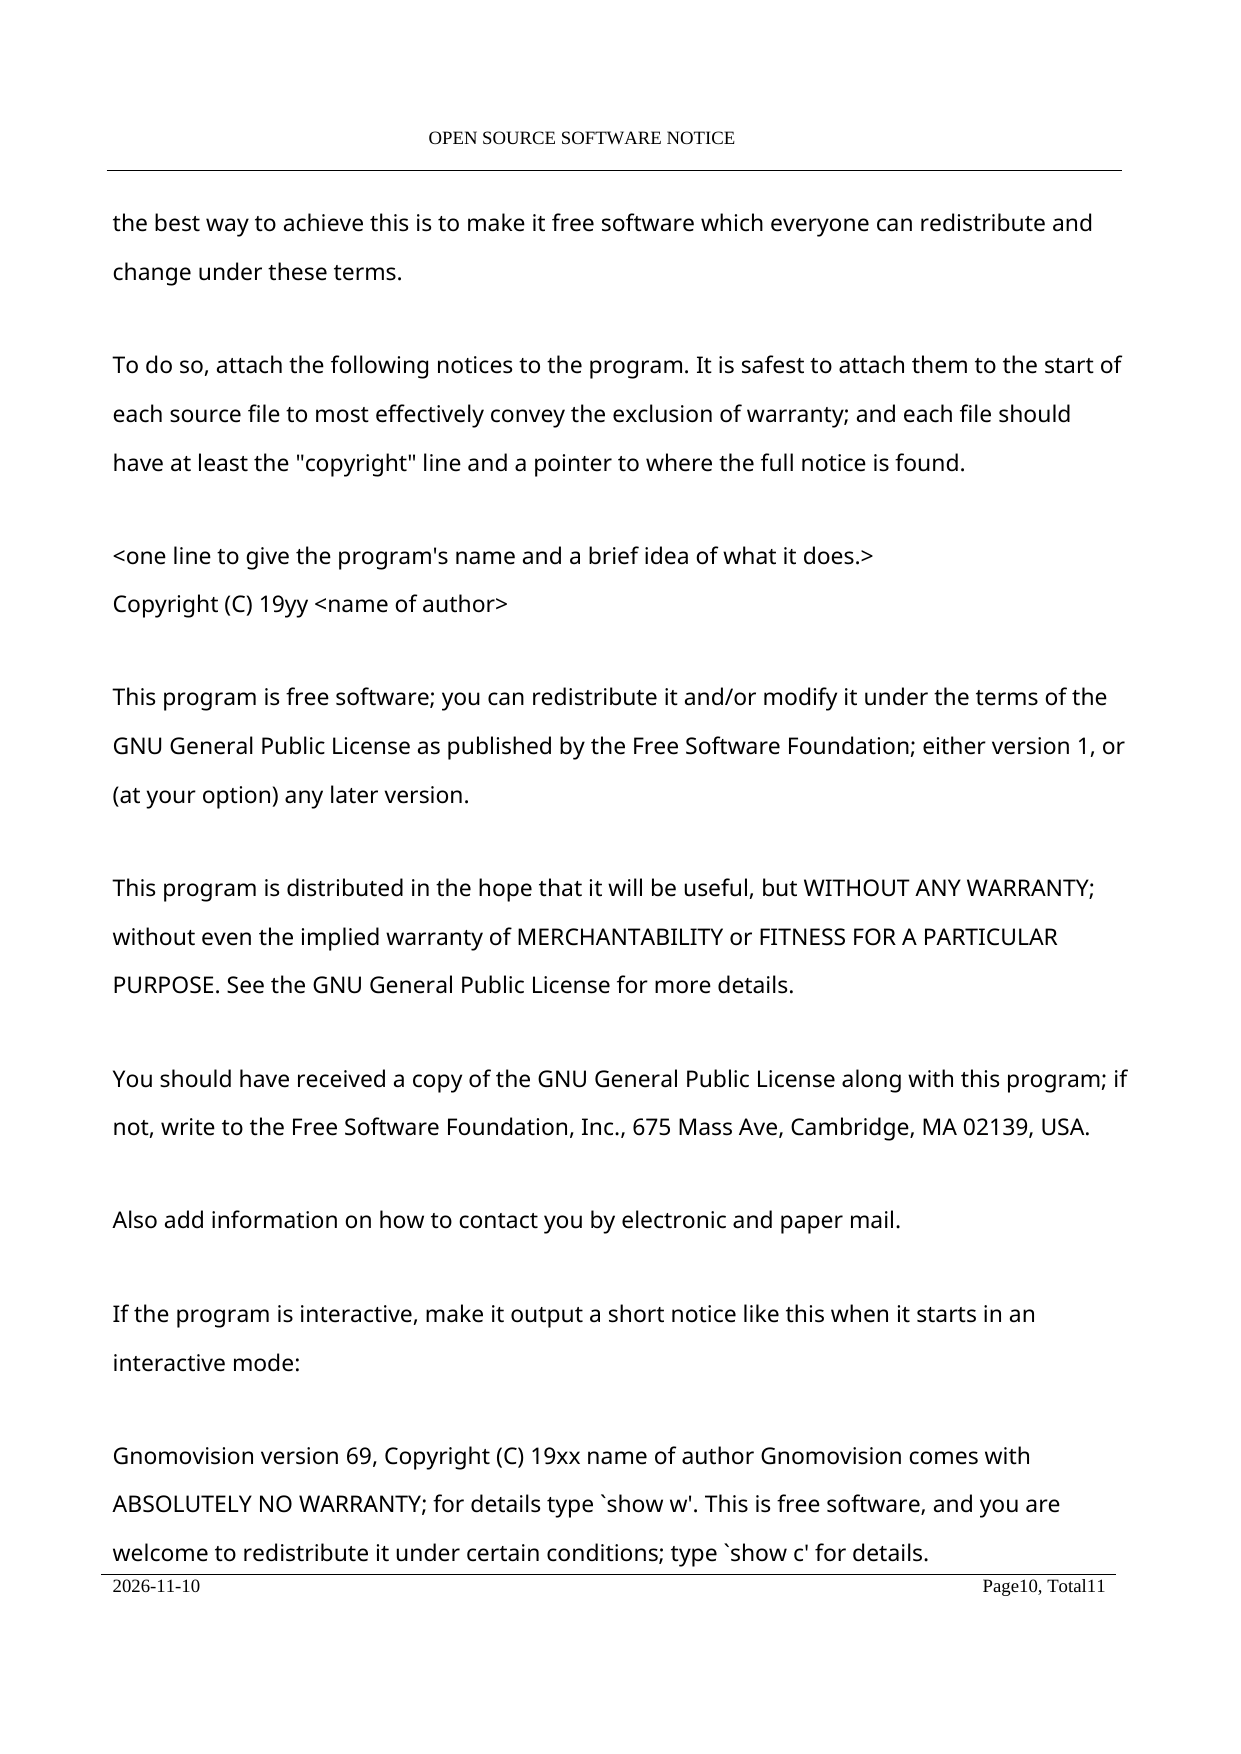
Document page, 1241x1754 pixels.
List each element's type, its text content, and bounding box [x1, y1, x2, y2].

text Gnomovision version 69, Copyright (C) 19xx name of author Gnomovision comes with ABSOLUTELY NO WARRANTY; for details type `show w'. This is free software, and you are welcome to redistribute it under certain conditions; type `show c' for details. [112, 1439, 1128, 1569]
text This program is distributed in the hope that it will be useful, but WITHOUT ANY WARRANTY; without even the implied warranty of MERCHANTABILITY or FITNESS FOR A PARTICULAR PURPOSE. See the GNU General Public License for more details. [112, 871, 1128, 1001]
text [112, 206, 1128, 288]
text This program is free software; you can redistribute it and/or modify it under the terms of the GNU General Public License as published by the Free Software Foundation; either version 1, or (at your option) any later version. [112, 680, 1128, 810]
text Copyright (C) 19yy <name of author> [112, 587, 1128, 620]
text <one line to give the program's name and a brief idea of what it does.> [112, 539, 1128, 572]
text If the program is interactive, make it output a short notice like this when it starts in an interactive mode: [112, 1297, 1128, 1378]
text To do so, attach the following notices to the program. It is safest to attach them to the start of each source file to most effectively convey the exclusion of warranty; and each file should have at least the "copyright" line and a pointer to where the full notice is found. [112, 348, 1128, 478]
text Also add information on how to contact you by electronic and paper mail. [112, 1204, 1128, 1236]
text You should have received a copy of the GNU General Public License along with this program; if not, write to the Free Software Foundation, Inc., 675 Mass Ave, Cambridge, MA 02139, USA. [112, 1062, 1128, 1143]
